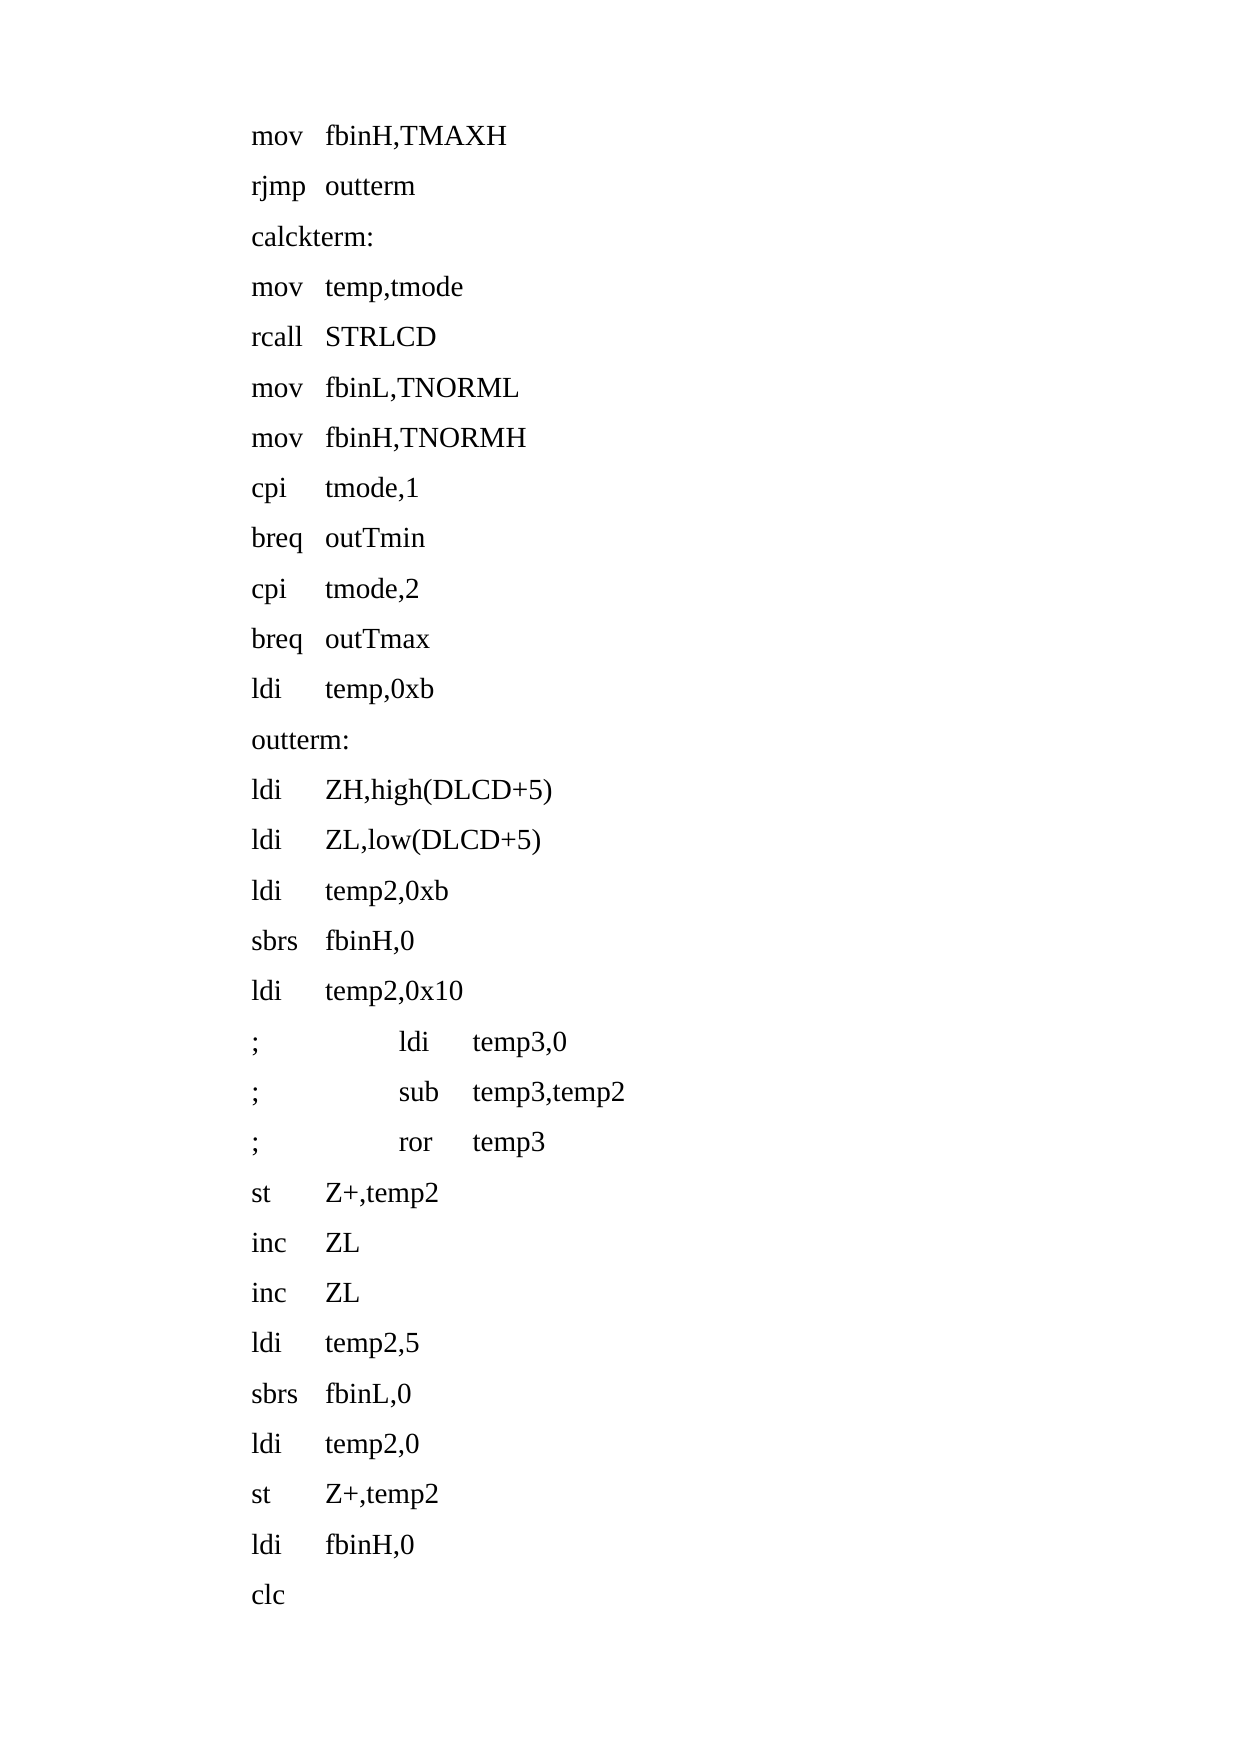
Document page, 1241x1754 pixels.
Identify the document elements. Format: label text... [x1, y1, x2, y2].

text ldi temp2,5 [177, 1326, 1152, 1359]
text ; ldi temp3,0 [177, 1024, 1152, 1057]
text ldi fbinH,0 [177, 1527, 1152, 1560]
text mov temp,tmode [177, 269, 1152, 303]
text rcall STRLCD [177, 319, 1152, 353]
text cpi tmode,1 [177, 470, 1152, 504]
text ldi ZL,low(DLCD+5) [177, 822, 1152, 856]
text calckterm: [177, 219, 1152, 252]
text st Z+,temp2 [177, 1175, 1152, 1208]
text inc ZL [177, 1225, 1152, 1258]
text sbrs fbinL,0 [177, 1376, 1152, 1409]
text clc [177, 1577, 1152, 1611]
text ldi temp2,0x10 [177, 973, 1152, 1007]
text ldi temp2,0xb [177, 873, 1152, 906]
text breq outTmin [177, 521, 1152, 554]
text inc ZL [177, 1275, 1152, 1309]
text mov fbinL,TNORML [177, 370, 1152, 403]
text outterm: [177, 722, 1152, 755]
text mov fbinH,TNORMH [177, 420, 1152, 453]
text rjmp outterm [177, 168, 1152, 202]
text ; ror temp3 [177, 1124, 1152, 1158]
text ldi temp,0xb [177, 672, 1152, 705]
text st Z+,temp2 [177, 1477, 1152, 1510]
text ; sub temp3,temp2 [177, 1074, 1152, 1108]
text ldi ZH,high(DLCD+5) [177, 772, 1152, 806]
text breq outTmax [177, 621, 1152, 655]
text cpi tmode,2 [177, 571, 1152, 604]
text sbrs fbinH,0 [177, 923, 1152, 957]
text ldi temp2,0 [177, 1426, 1152, 1460]
text mov fbinH,TMAXH [177, 118, 1152, 152]
